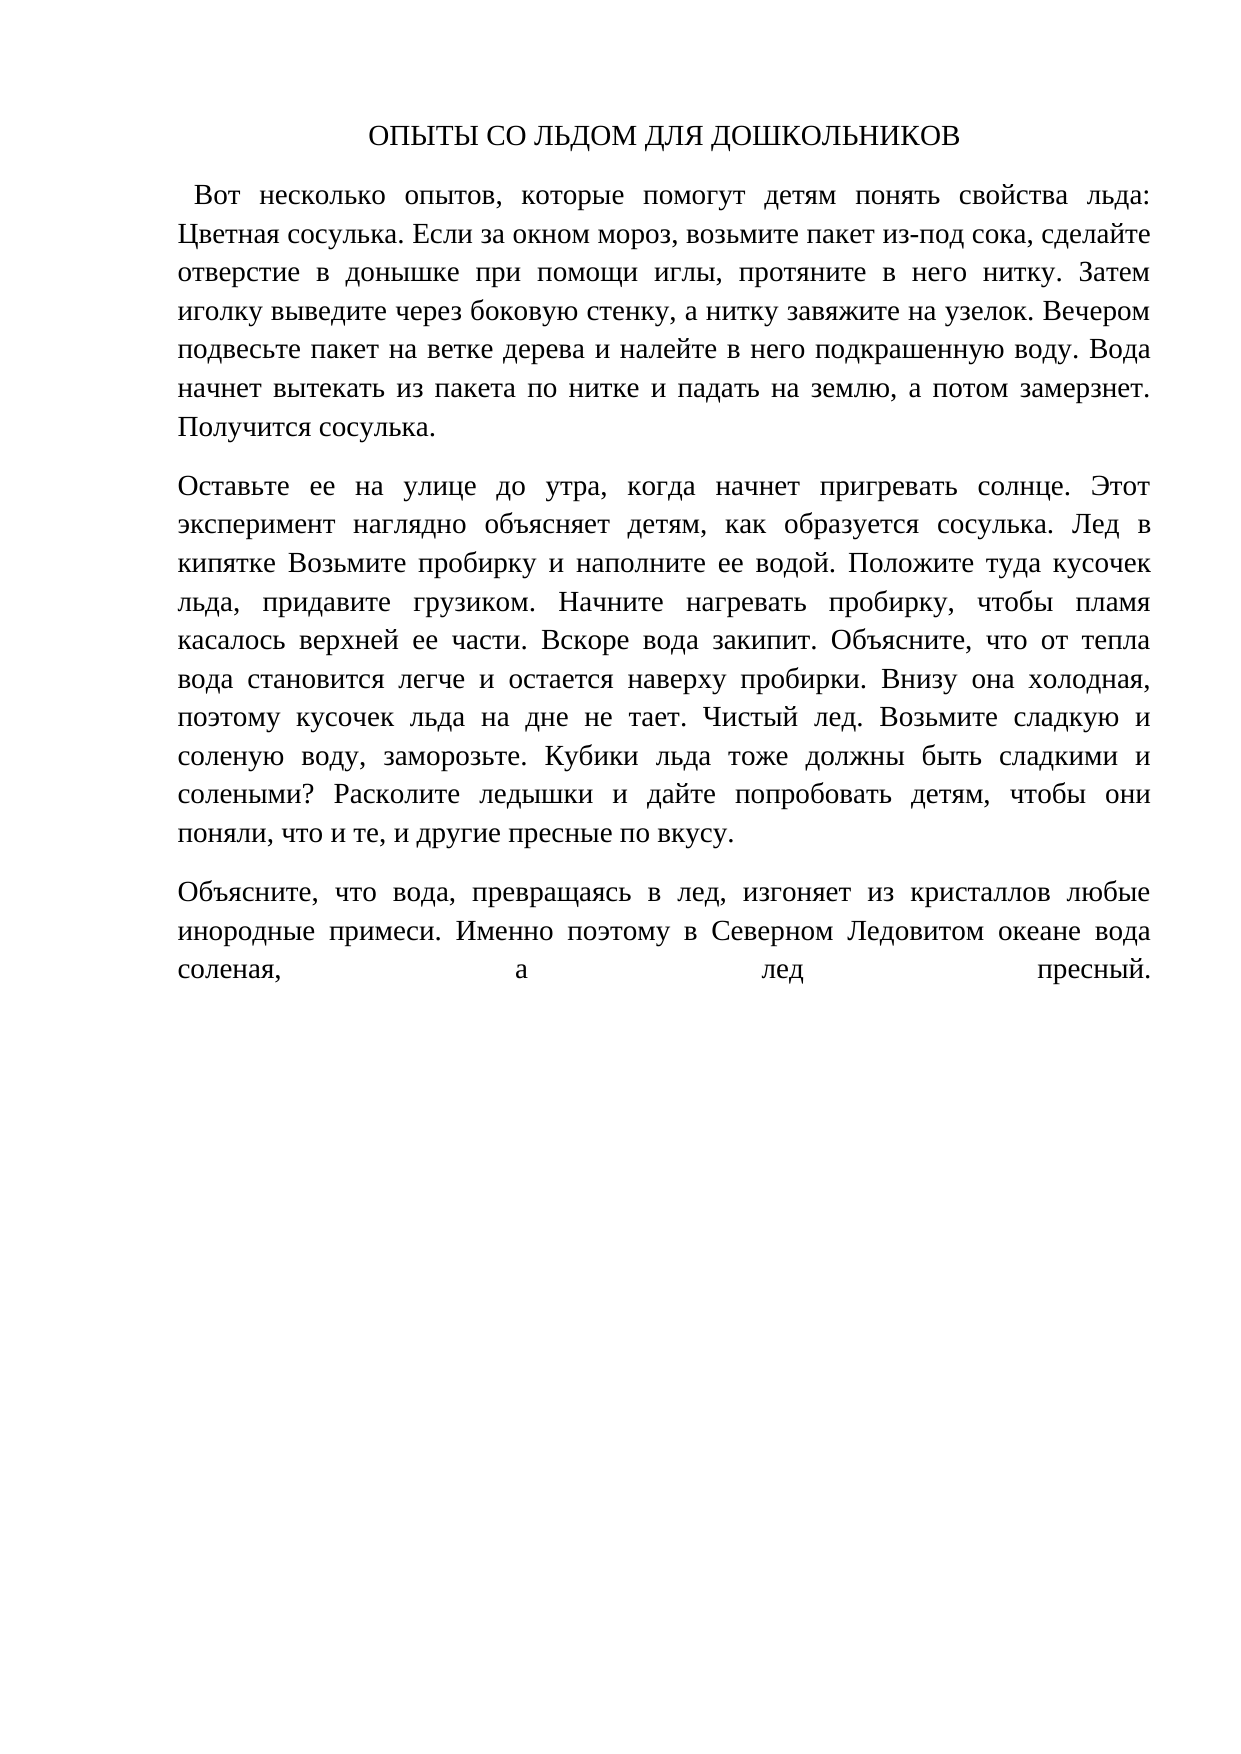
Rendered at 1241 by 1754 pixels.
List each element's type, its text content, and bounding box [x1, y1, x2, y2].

text Оставьте ее на улице до утра, когда начнет пригревать солнце. Этот эксперимент наглядно объясняет детям, как образуется сосулька. Лед в кипятке Возьмите пробирку и наполните ее водой. Положите туда кусочек льда, придавите грузиком. Начните нагревать пробирку, чтобы пламя касалось верхней ее части. Вскоре вода закипит. Объясните, что от тепла вода становится легче и остается наверху пробирки. Внизу она холодная, поэтому кусочек льда на дне не тает. Чистый лед. Возьмите сладкую и соленую воду, заморозьте. Кубики льда тоже должны быть сладкими и солеными? Расколите ледышки и дайте попробовать детям, чтобы они поняли, что и те, и другие пресные по вкусу. [177, 468, 1152, 848]
text Вот несколько опытов, которые помогут детям понять свойства льда: Цветная сосулька. Если за окном мороз, возьмите пакет из-под сока, сделайте отверстие в донышке при помощи иглы, протяните в него нитку. Затем иголку выведите через боковую стенку, а нитку завяжите на узелок. Вечером подвесьте пакет на ветке дерева и налейте в него подкрашенную воду. Вода начнет вытекать из пакета по нитке и падать на землю, а потом замерзнет. Получится сосулька. [177, 177, 1152, 442]
text Объясните, что вода, превращаясь в лед, изгоняет из кристаллов любые инородные примеси. Именно поэтому в Северном Ледовитом океане вода соленая, а лед пресный. [177, 874, 1152, 1017]
text ОПЫТЫ СО ЛЬДОМ ДЛЯ ДОШКОЛЬНИКОВ [177, 118, 1152, 152]
